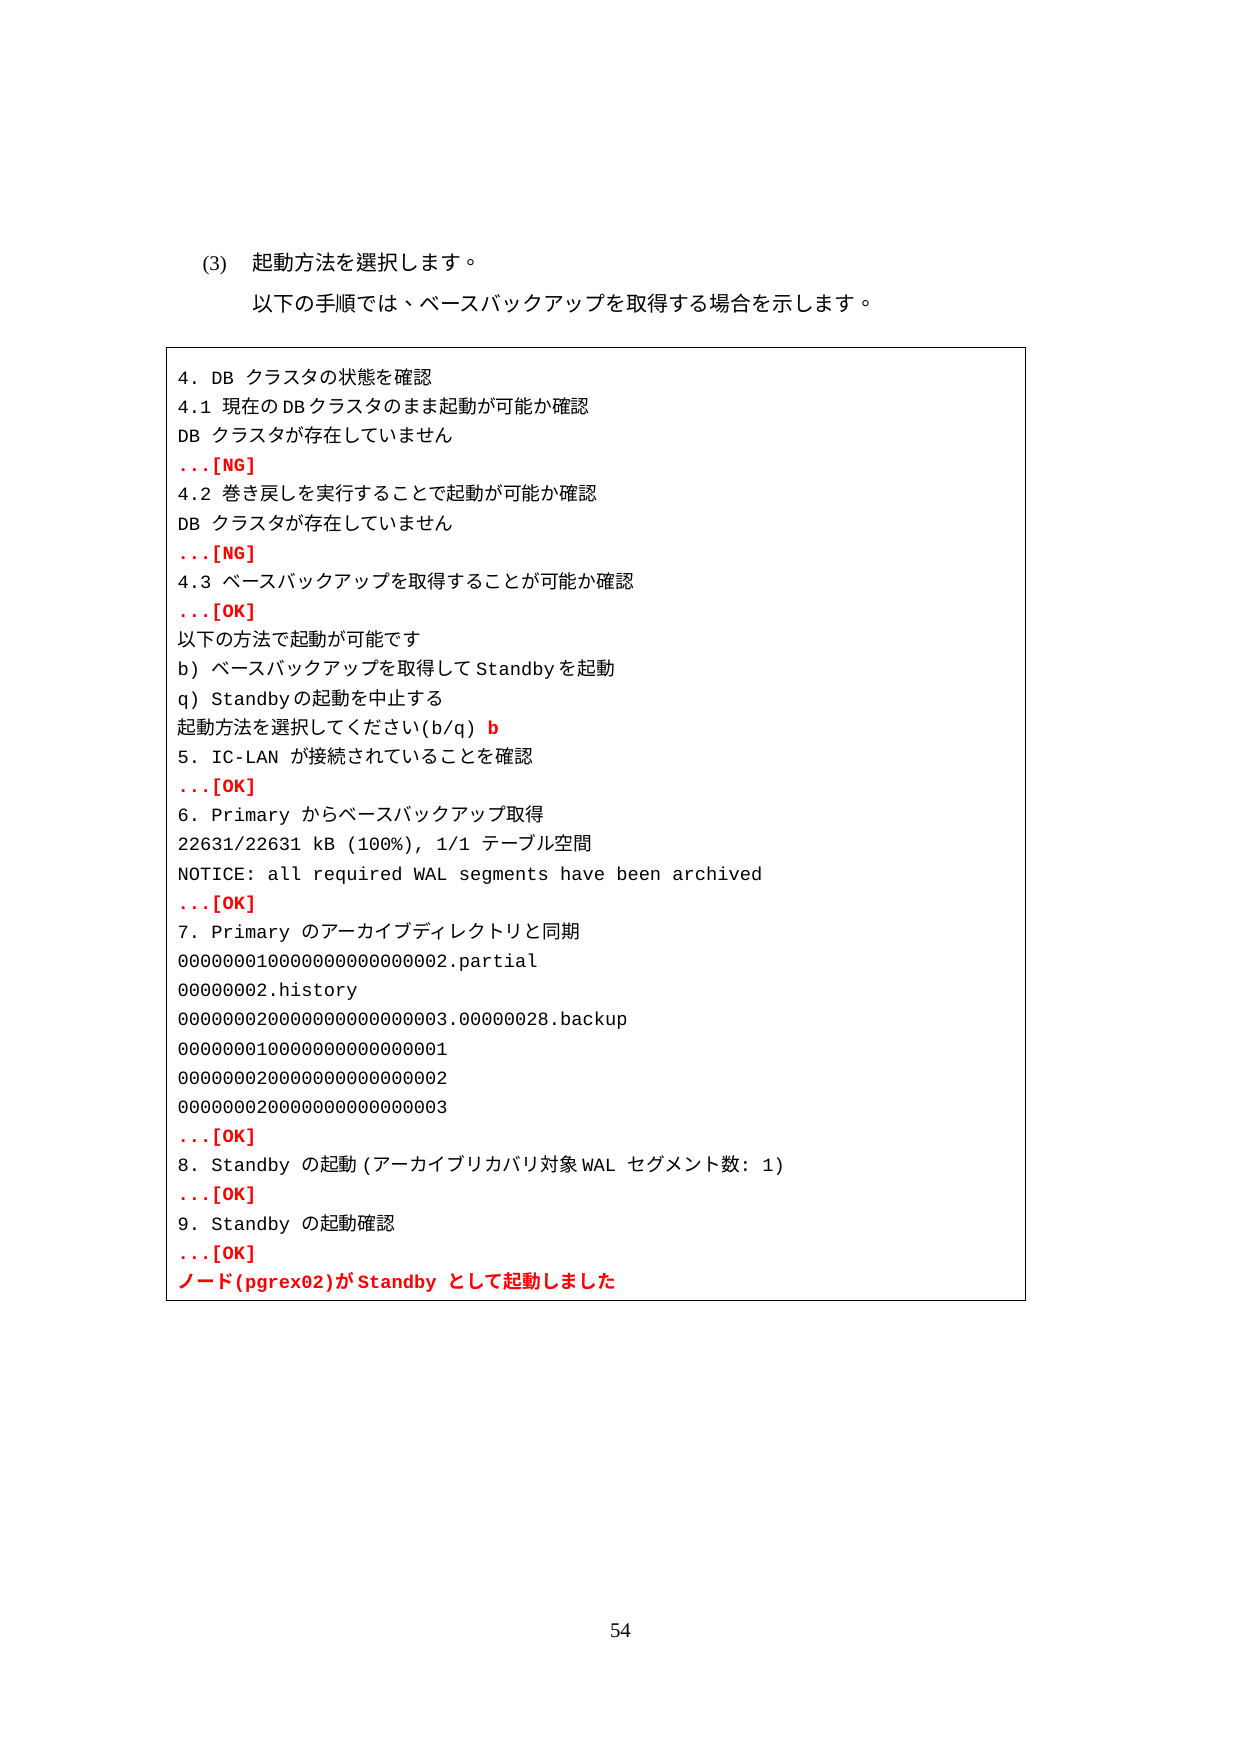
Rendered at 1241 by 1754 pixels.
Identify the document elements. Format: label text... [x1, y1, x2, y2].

table_header 4. DB クラスタの状態を確認 4.1 現在のDBクラスタのまま起動が可能か確認 DB クラスタが存在していません ...[NG] 4.2 巻き戻しを実行することで起動が可能か確認 DB クラスタが存在していません ...[NG] 4.3 ベースバックアップを取得することが可能か確認 ...[OK] 以下の方法で起動が可能です b) ベースバックアップを取得してStandbyを起動 q) Standbyの起動を中止する 起動方法を選択してください(b/q) b 5. IC-LAN が接続されていることを確認 ...[OK] 6. Primary からベースバックアップ取得 22631/22631 kB (100%), 1/1 テーブル空間 NOTICE: all required WAL segments have been archived ...[OK] 7. Primary のアーカイブディレクトリと同期 000000010000000000000002.partial 00000002.history 000000020000000000000003.00000028.backup 000000010000000000000001 000000020000000000000002 000000020000000000000003 ...[OK] 8. Standby の起動 (アーカイブリカバリ対象 WAL セグメント数: 1) ...[OK] 9. Standby の起動確認 ...[OK] ノード(pgrex02)が Standby として起動しました [167, 348, 1025, 1300]
list 起動方法を選択します。 [202, 248, 1063, 277]
list 以下の手順では、ベースバックアップを取得する場合を示します。 [202, 289, 1063, 318]
